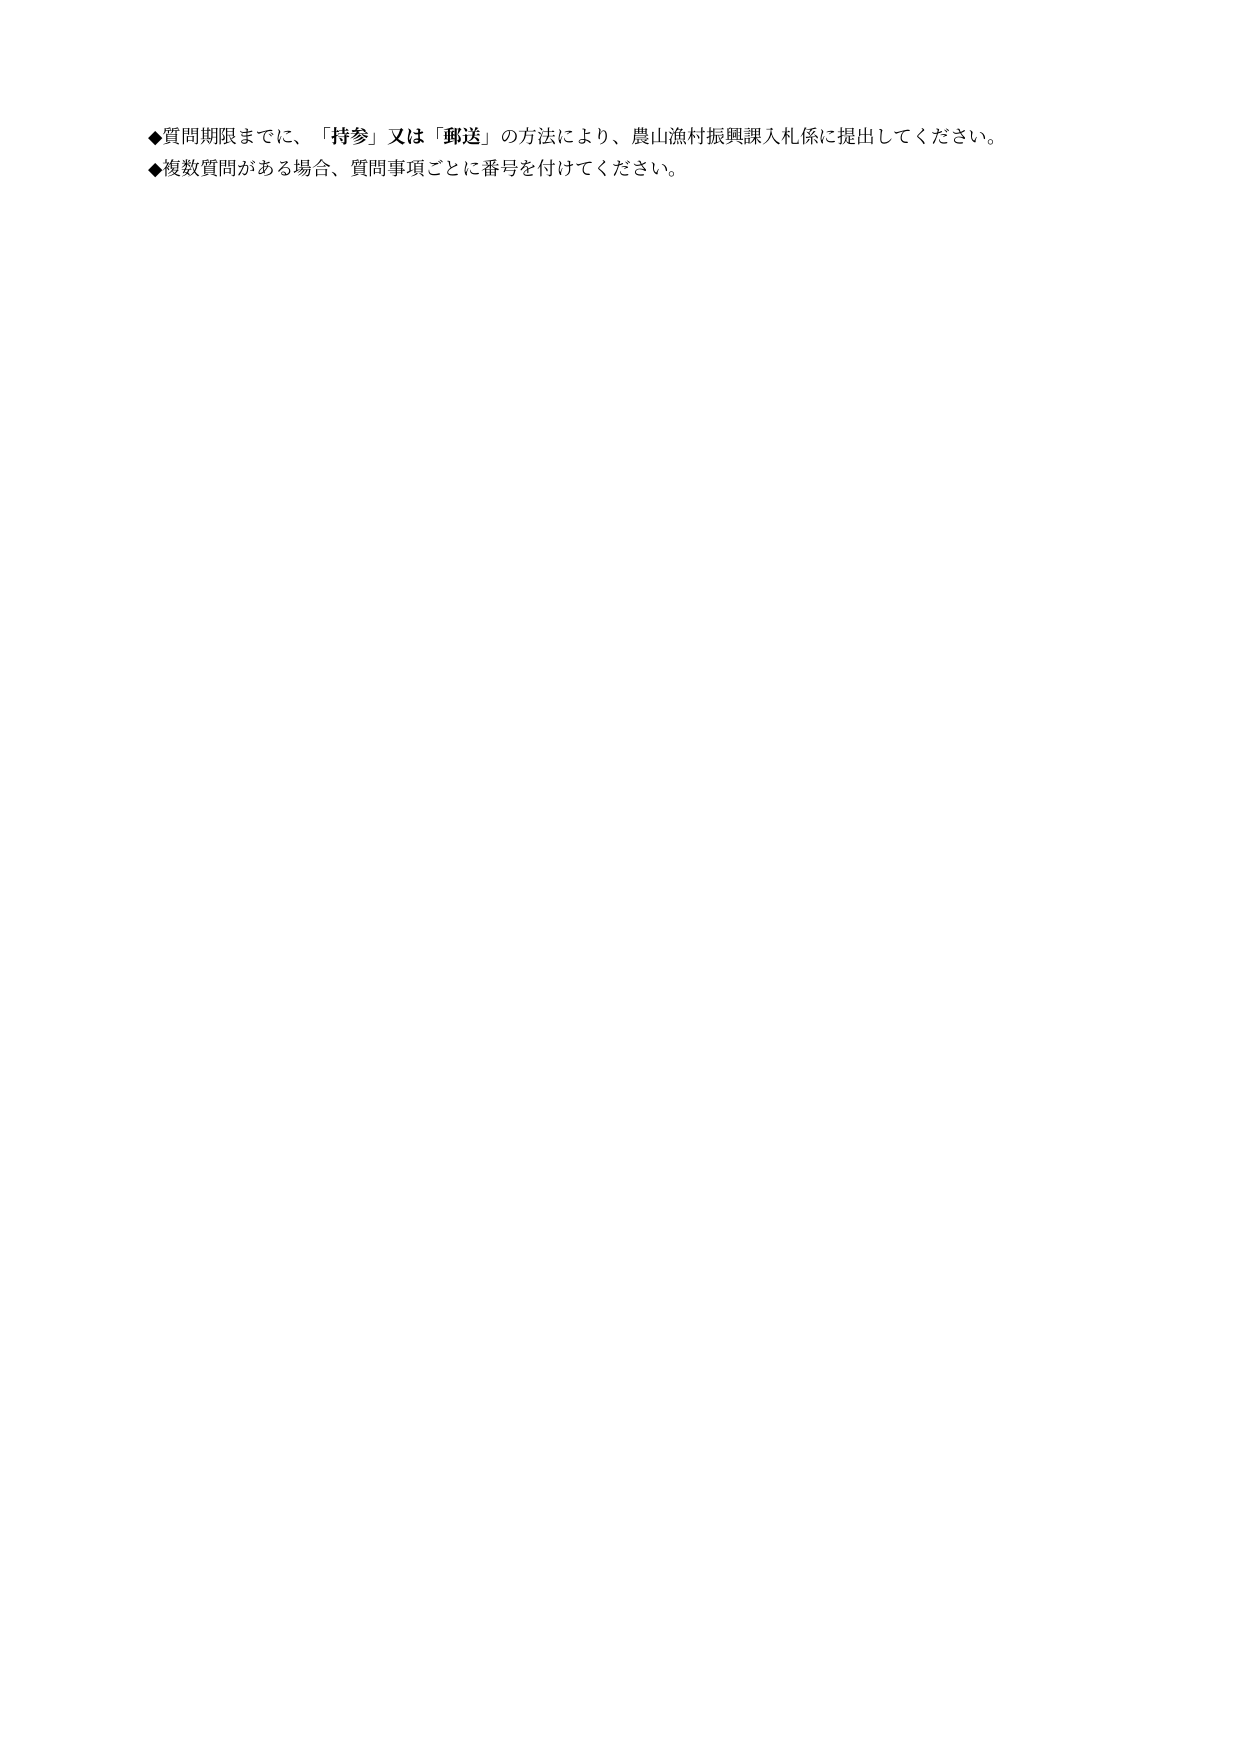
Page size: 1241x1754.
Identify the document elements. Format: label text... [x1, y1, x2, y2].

text ◆質問期限までに、「持参」又は「郵送」の方法により、農山漁村振興課入札係に提出してください。 [148, 120, 1122, 151]
text ◆複数質問がある場合、質問事項ごとに番号を付けてください。 [148, 151, 1122, 183]
